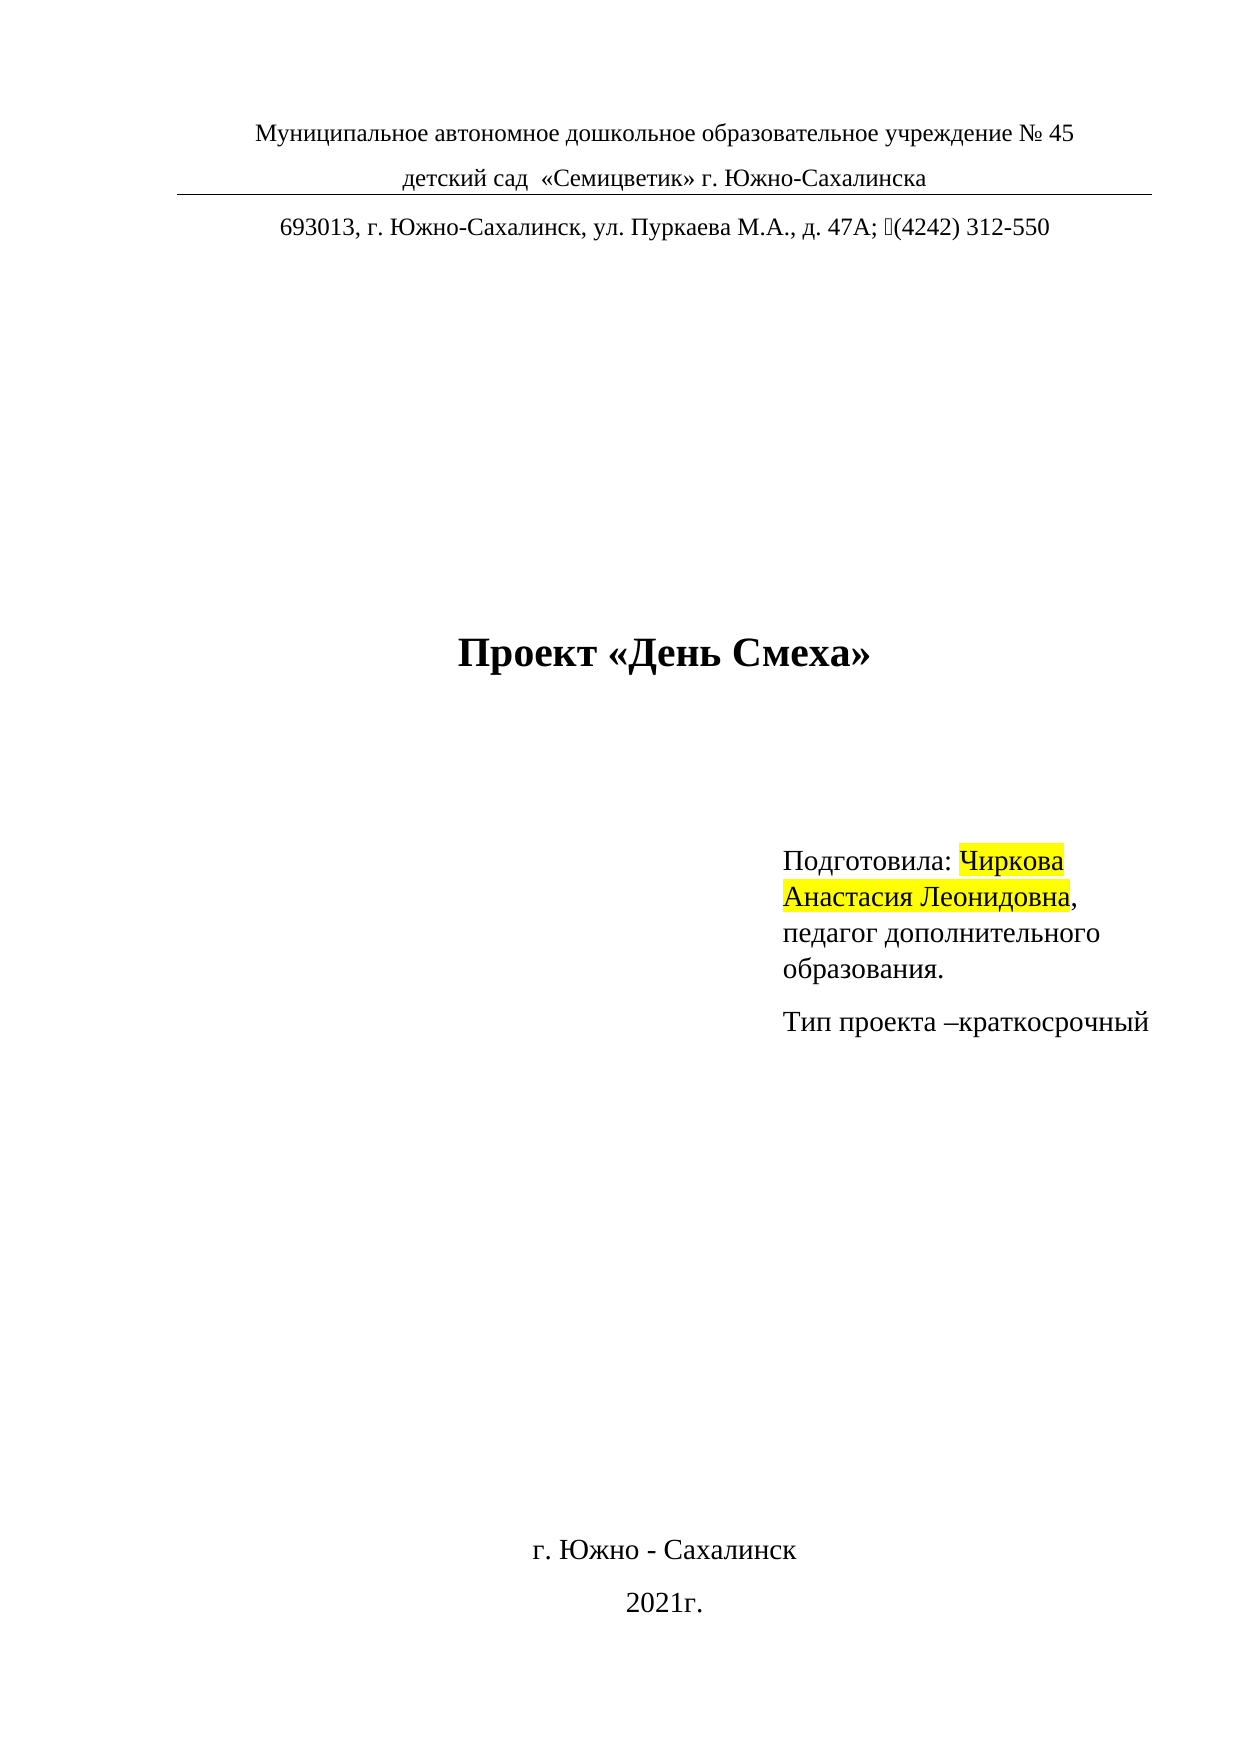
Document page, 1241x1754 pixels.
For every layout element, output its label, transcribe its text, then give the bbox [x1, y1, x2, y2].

text 693013, г. Южно-Сахалинск, ул. Пуркаева М.А., д. 47А; (4242) 312-550 [177, 212, 1152, 241]
text г. Южно - Сахалинск [177, 1532, 1152, 1566]
text Проект «День Смеха» [177, 627, 1152, 675]
text детский сад «Семицветик» г. Южно-Сахалинска [177, 163, 1152, 194]
text Подготовила: Чиркова Анастасия Леонидовна, педагог дополнительного образования. [783, 843, 1152, 984]
text 2021г. [177, 1585, 1152, 1618]
text Тип проекта –краткосрочный [783, 1004, 1152, 1037]
text Муниципальное автономное дошкольное образовательное учреждение № 45 [177, 118, 1152, 147]
